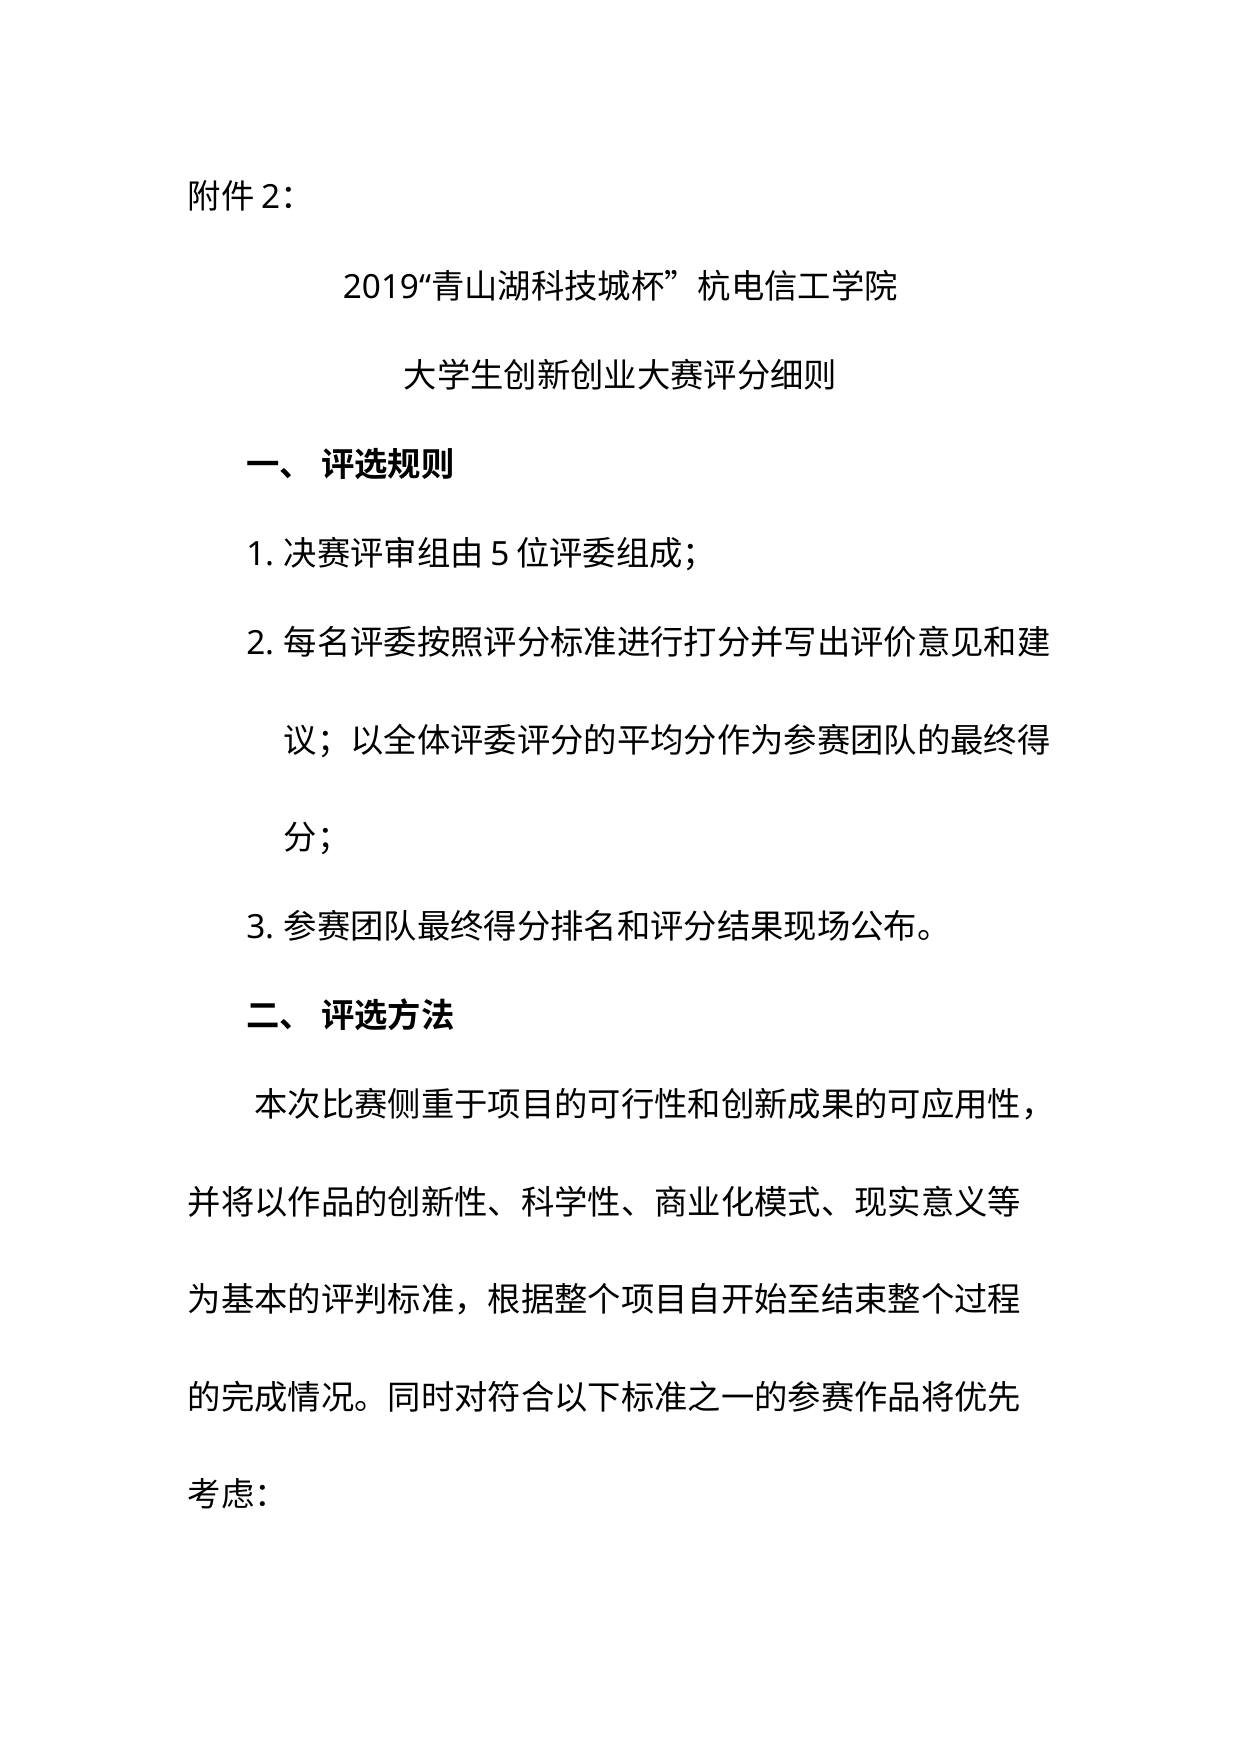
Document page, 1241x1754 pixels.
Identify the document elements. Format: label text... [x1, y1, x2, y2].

list 每名评委按照评分标准进行打分并写出评价意见和建议；以全体评委评分的平均分作为参赛团队的最终得分； [246, 608, 1053, 868]
list 决赛评审组由5位评委组成； [246, 518, 1053, 583]
list 参赛团队最终得分排名和评分结果现场公布。 [246, 892, 1053, 957]
text 2019“青山湖科技城杯”杭电信工学院 [187, 251, 1053, 316]
list 评选方法 [246, 981, 1053, 1046]
list 评选规则 [246, 429, 1053, 494]
text 附件2： [187, 162, 1053, 227]
text 大学生创新创业大赛评分细则 [187, 340, 1053, 405]
text 本次比赛侧重于项目的可行性和创新成果的可应用性，并将以作品的创新性、科学性、商业化模式、现实意义等为基本的评判标准，根据整个项目自开始至结束整个过程的完成情况。同时对符合以下标准之一的参赛作品将优先考虑： [187, 1070, 1053, 1525]
